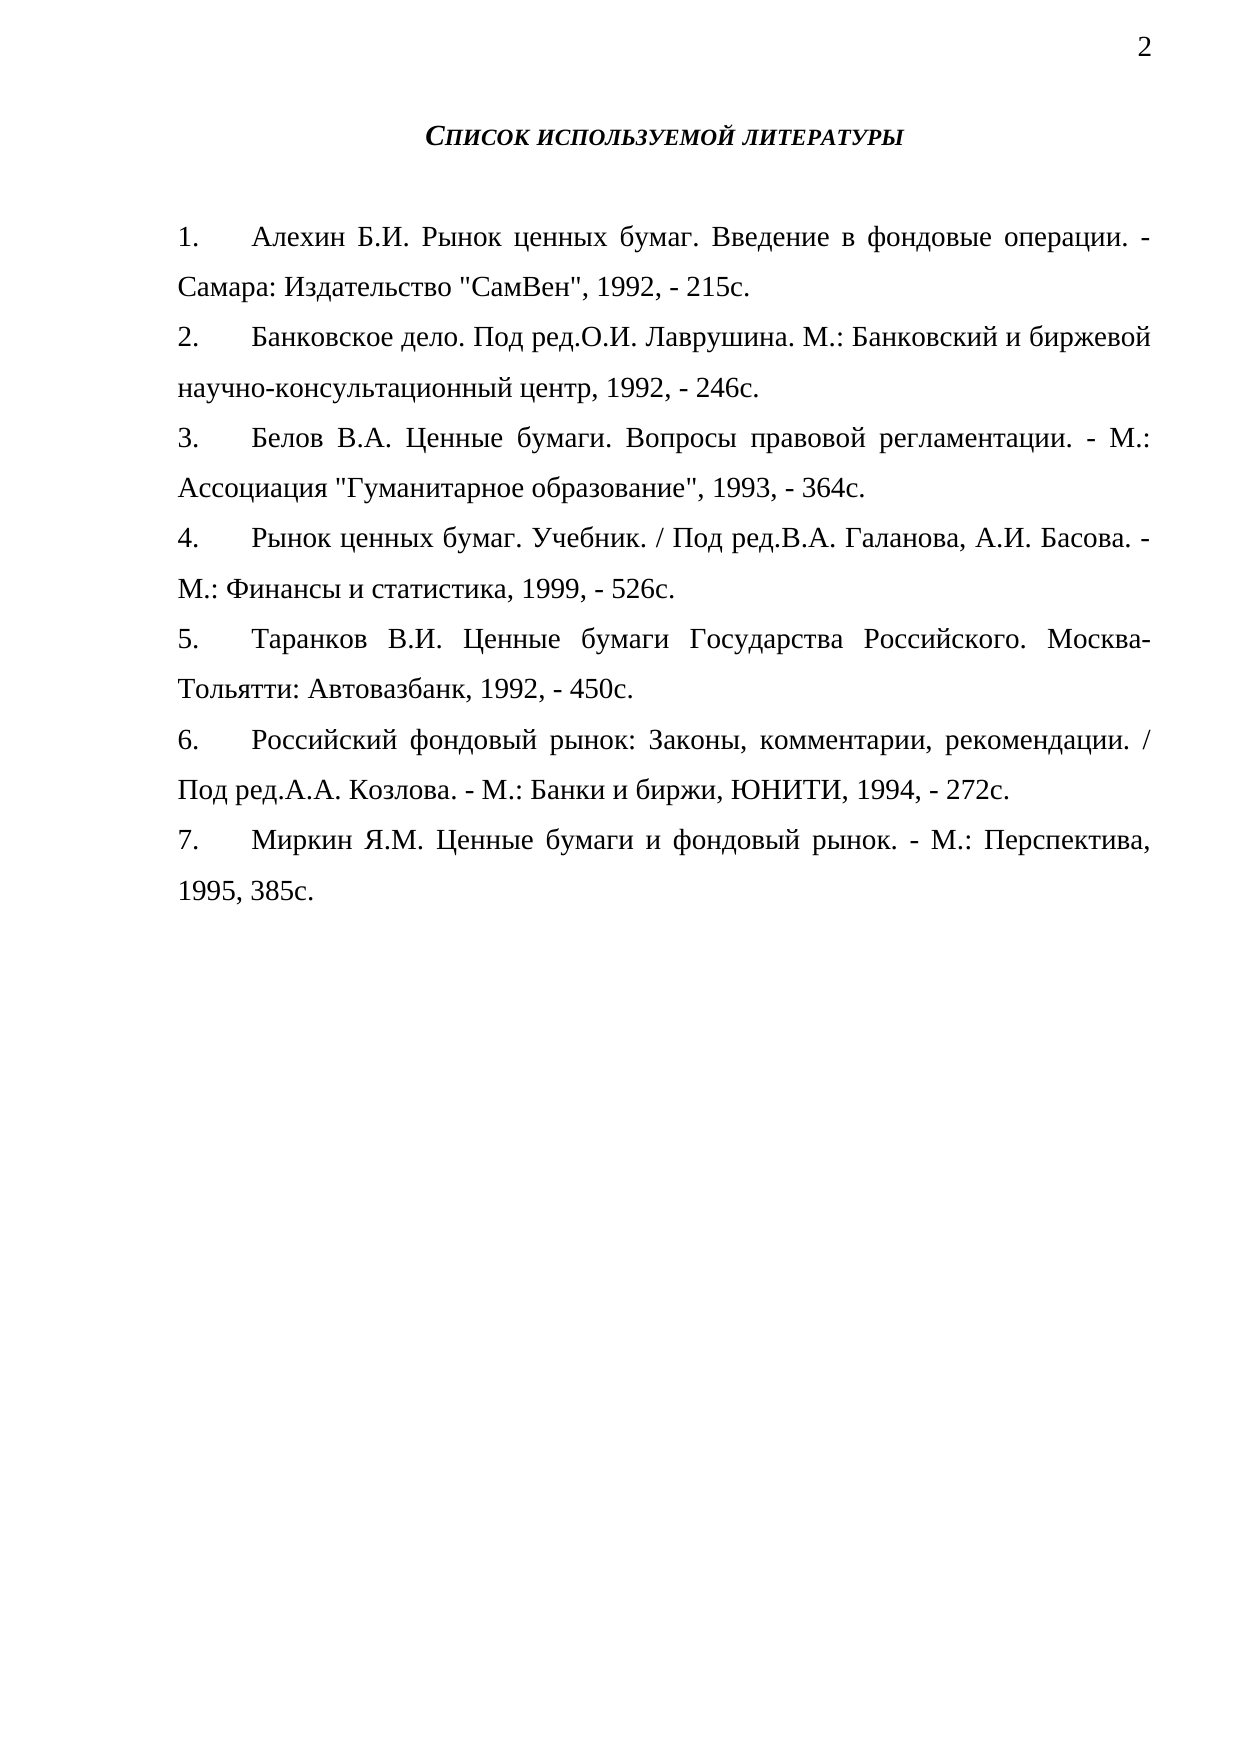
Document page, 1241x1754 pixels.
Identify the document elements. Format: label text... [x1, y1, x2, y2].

text Миркин Я.М. Ценные бумаги и фондовый рынок. - М.: Перспектива, 1995, 385с. [177, 822, 1152, 906]
text Алехин Б.И. Рынок ценных бумаг. Введение в фондовые операции. - Самара: Издательство "СамВен", 1992, - 215с. [177, 219, 1152, 303]
text Российский фондовый рынок: Законы, комментарии, рекомендации. / Под ред.А.А. Козлова. - М.: Банки и биржи, ЮНИТИ, 1994, - 272с. [177, 722, 1152, 806]
text Таранков В.И. Ценные бумаги Государства Российского. Москва-Тольятти: Автовазбанк, 1992, - 450с. [177, 621, 1152, 705]
text Банковское дело. Под ред.О.И. Лаврушина. М.: Банковский и биржевой научно-консультационный центр, 1992, - 246с. [177, 319, 1152, 403]
text Белов В.А. Ценные бумаги. Вопросы правовой регламентации. - М.: Ассоциация "Гуманитарное образование", 1993, - 364с. [177, 420, 1152, 504]
subtitle Список используемой литературы [177, 118, 1152, 152]
text Рынок ценных бумаг. Учебник. / Под ред.В.А. Галанова, А.И. Басова. - М.: Финансы и статистика, 1999, - 526с. [177, 521, 1152, 604]
